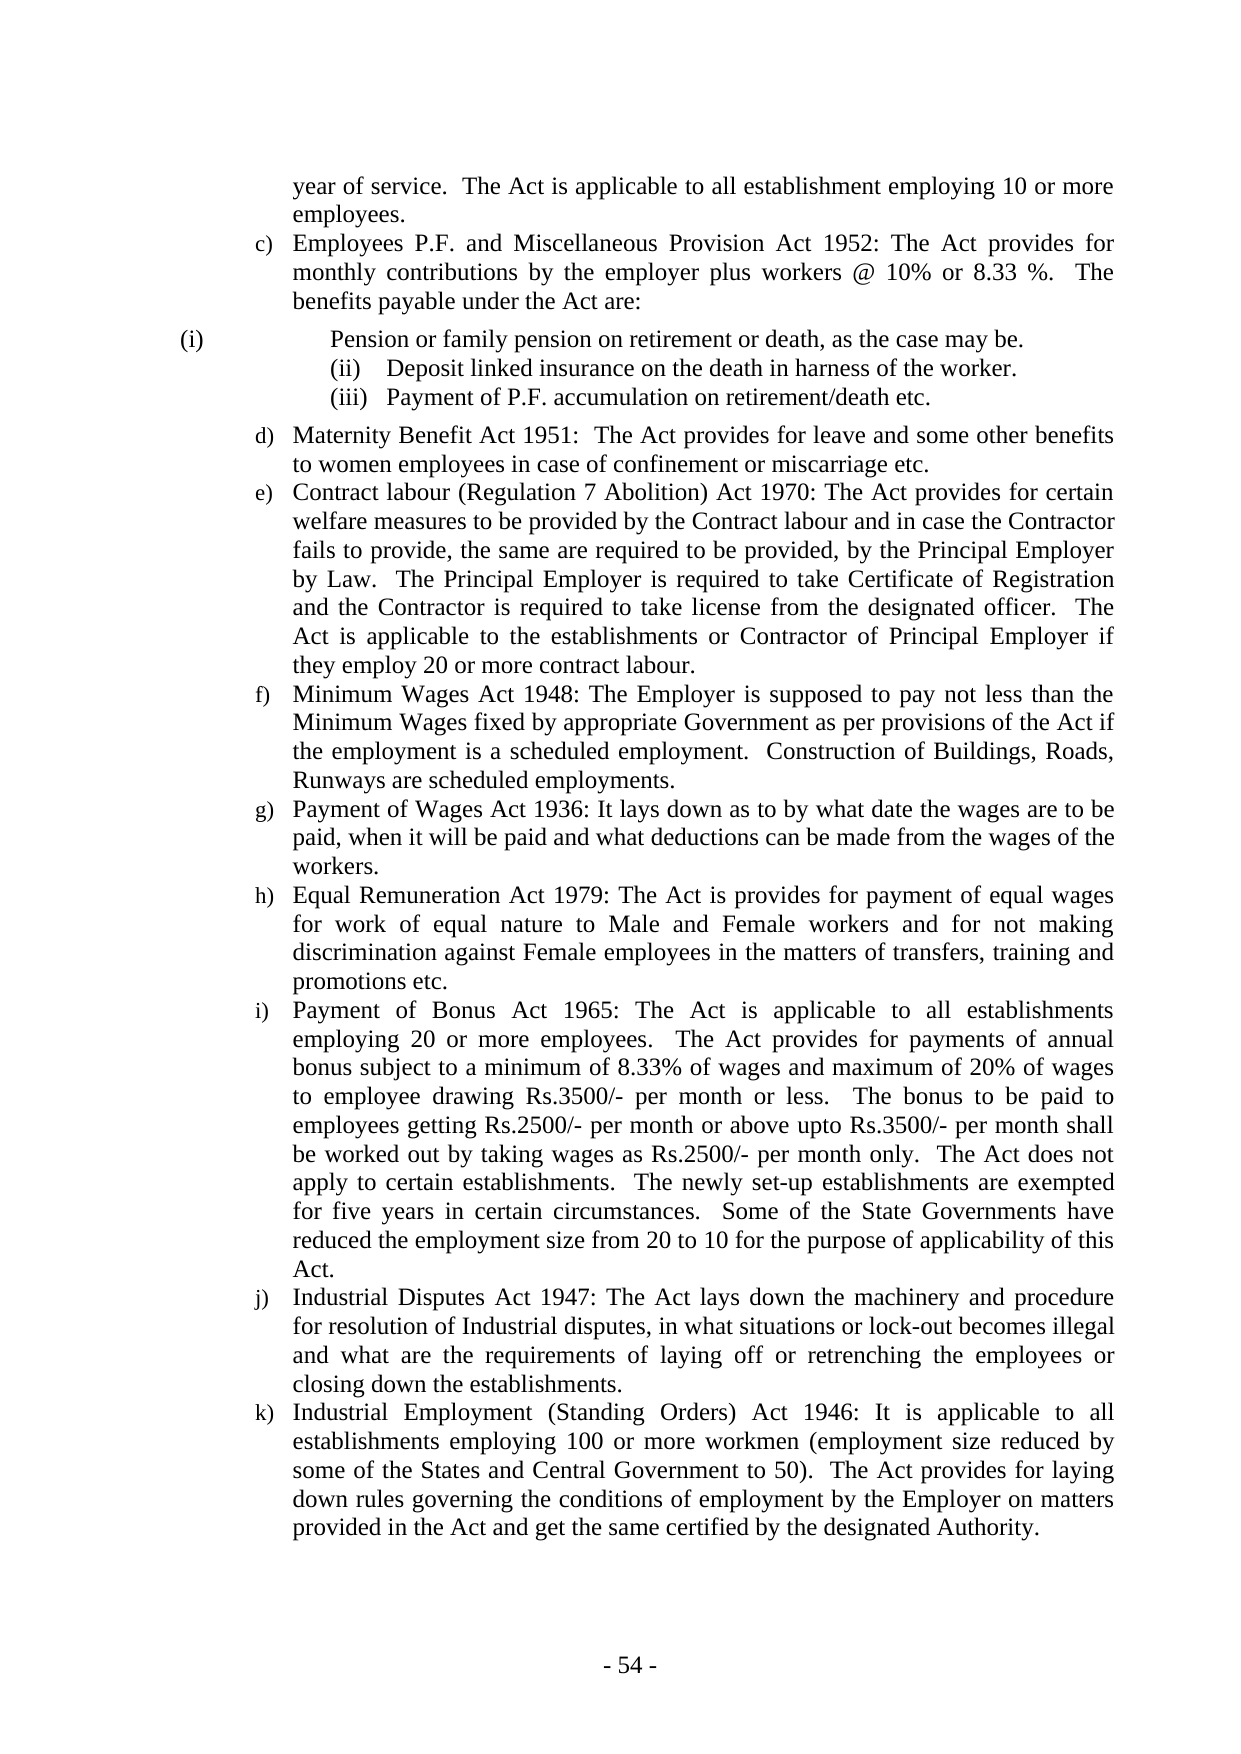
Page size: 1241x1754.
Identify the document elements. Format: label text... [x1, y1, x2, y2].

list Payment of Bonus Act 1965: The Act is applicable to all establishments employing 20 or more employees. The Act provides for payments of annual bonus subject to a minimum of 8.33% of wages and maximum of 20% of wages to employee drawing Rs.3500/- per month or less. The bonus to be paid to employees getting Rs.2500/- per month or above upto Rs.3500/- per month shall be worked out by taking wages as Rs.2500/- per month only. The Act does not apply to certain establishments. The newly set-up establishments are exempted for five years in certain circumstances. Some of the State Governments have reduced the employment size from 20 to 10 for the purpose of applicability of this Act. [255, 995, 1115, 1282]
list Employees P.F. and Miscellaneous Provision Act 1952: The Act provides for monthly contributions by the employer plus workers @ 10% or 8.33 %. The benefits payable under the Act are: [255, 228, 1115, 314]
list Deposit linked insurance on the death in harness of the worker. [330, 353, 1115, 382]
list Contract labour (Regulation 7 Abolition) Act 1970: The Act provides for certain welfare measures to be provided by the Contract labour and in case the Contractor fails to provide, the same are required to be provided, by the Principal Employer by Law. The Principal Employer is required to take Certificate of Registration and the Contractor is required to take license from the designated officer. The Act is applicable to the establishments or Contractor of Principal Employer if they employ 20 or more contract labour. [255, 477, 1115, 679]
list Industrial Employment (Standing Orders) Act 1946: It is applicable to all establishments employing 100 or more workmen (employment size reduced by some of the States and Central Government to 50). The Act provides for laying down rules governing the conditions of employment by the Employer on matters provided in the Act and get the same certified by the designated Authority. [255, 1397, 1115, 1541]
list Pension or family pension on retirement or death, as the case may be. [180, 324, 1115, 353]
list Payment of Wages Act 1936: It lays down as to by what date the wages are to be paid, when it will be paid and what deductions can be made from the wages of the workers. [255, 794, 1115, 880]
list Minimum Wages Act 1948: The Employer is supposed to pay not less than the Minimum Wages fixed by appropriate Government as per provisions of the Act if the employment is a scheduled employment. Construction of Buildings, Roads, Runways are scheduled employments. [255, 679, 1115, 794]
list Payment of P.F. accumulation on retirement/death etc. [330, 382, 1115, 410]
list Maternity Benefit Act 1951: The Act provides for leave and some other benefits to women employees in case of confinement or miscarriage etc. [255, 420, 1115, 477]
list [255, 171, 1115, 228]
list Equal Remuneration Act 1979: The Act is provides for payment of equal wages for work of equal nature to Male and Female workers and for not making discrimination against Female employees in the matters of transfers, training and promotions etc. [255, 880, 1115, 995]
list Industrial Disputes Act 1947: The Act lays down the machinery and procedure for resolution of Industrial disputes, in what situations or lock-out becomes illegal and what are the requirements of laying off or retrenching the employees or closing down the establishments. [255, 1282, 1115, 1397]
